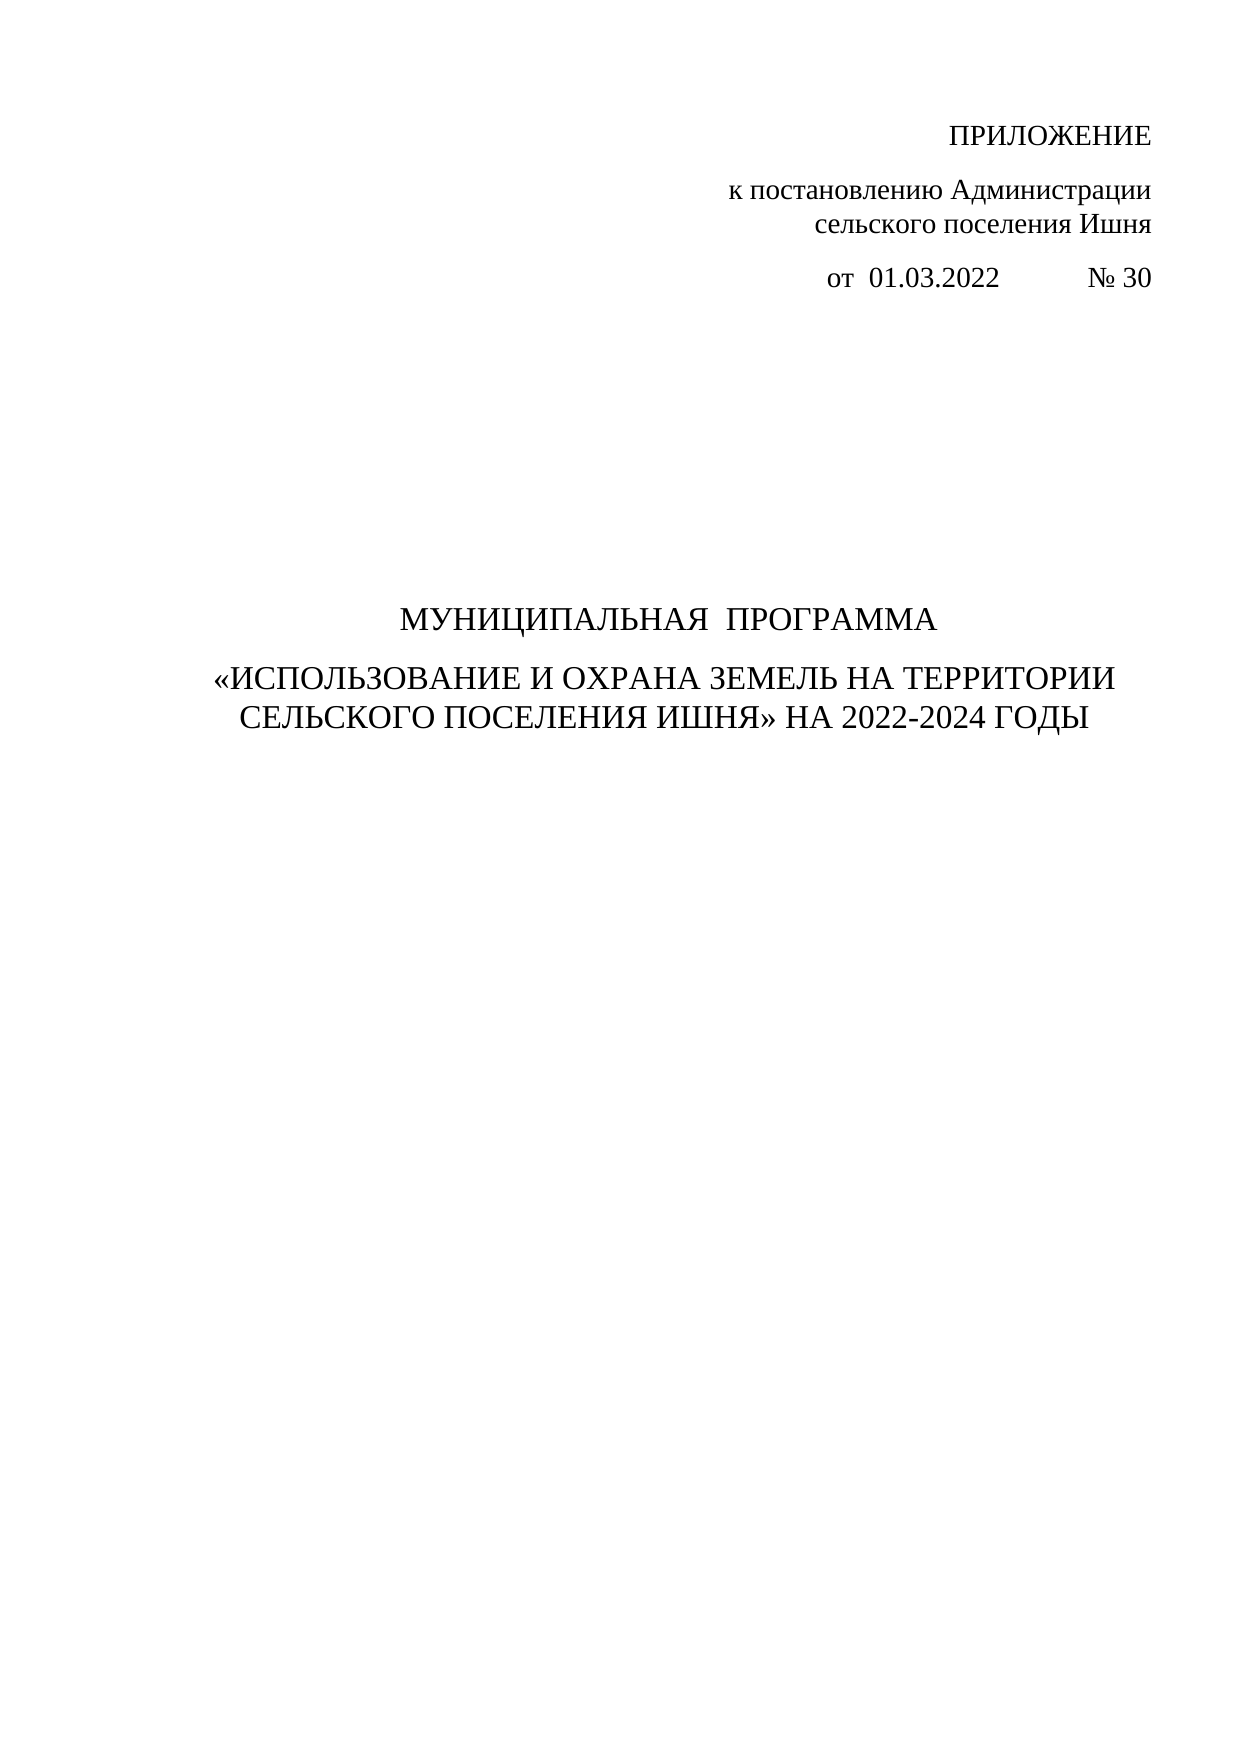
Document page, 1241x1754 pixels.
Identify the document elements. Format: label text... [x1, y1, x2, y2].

text от 01.03.2022 № 30 [709, 260, 1152, 294]
text МУНИЦИПАЛЬНАЯ ПРОГРАММА [177, 599, 1152, 638]
text к постановлению Администрации сельского поселения Ишня [709, 172, 1152, 239]
text ПРИЛОЖЕНИЕ [709, 118, 1152, 152]
text «ИСПОЛЬЗОВАНИЕ И ОХРАНА ЗЕМЕЛЬ НА ТЕРРИТОРИИ СЕЛЬСКОГО ПОСЕЛЕНИЯ ИШНЯ» НА 2022-2024 ГОДЫ [177, 658, 1152, 735]
